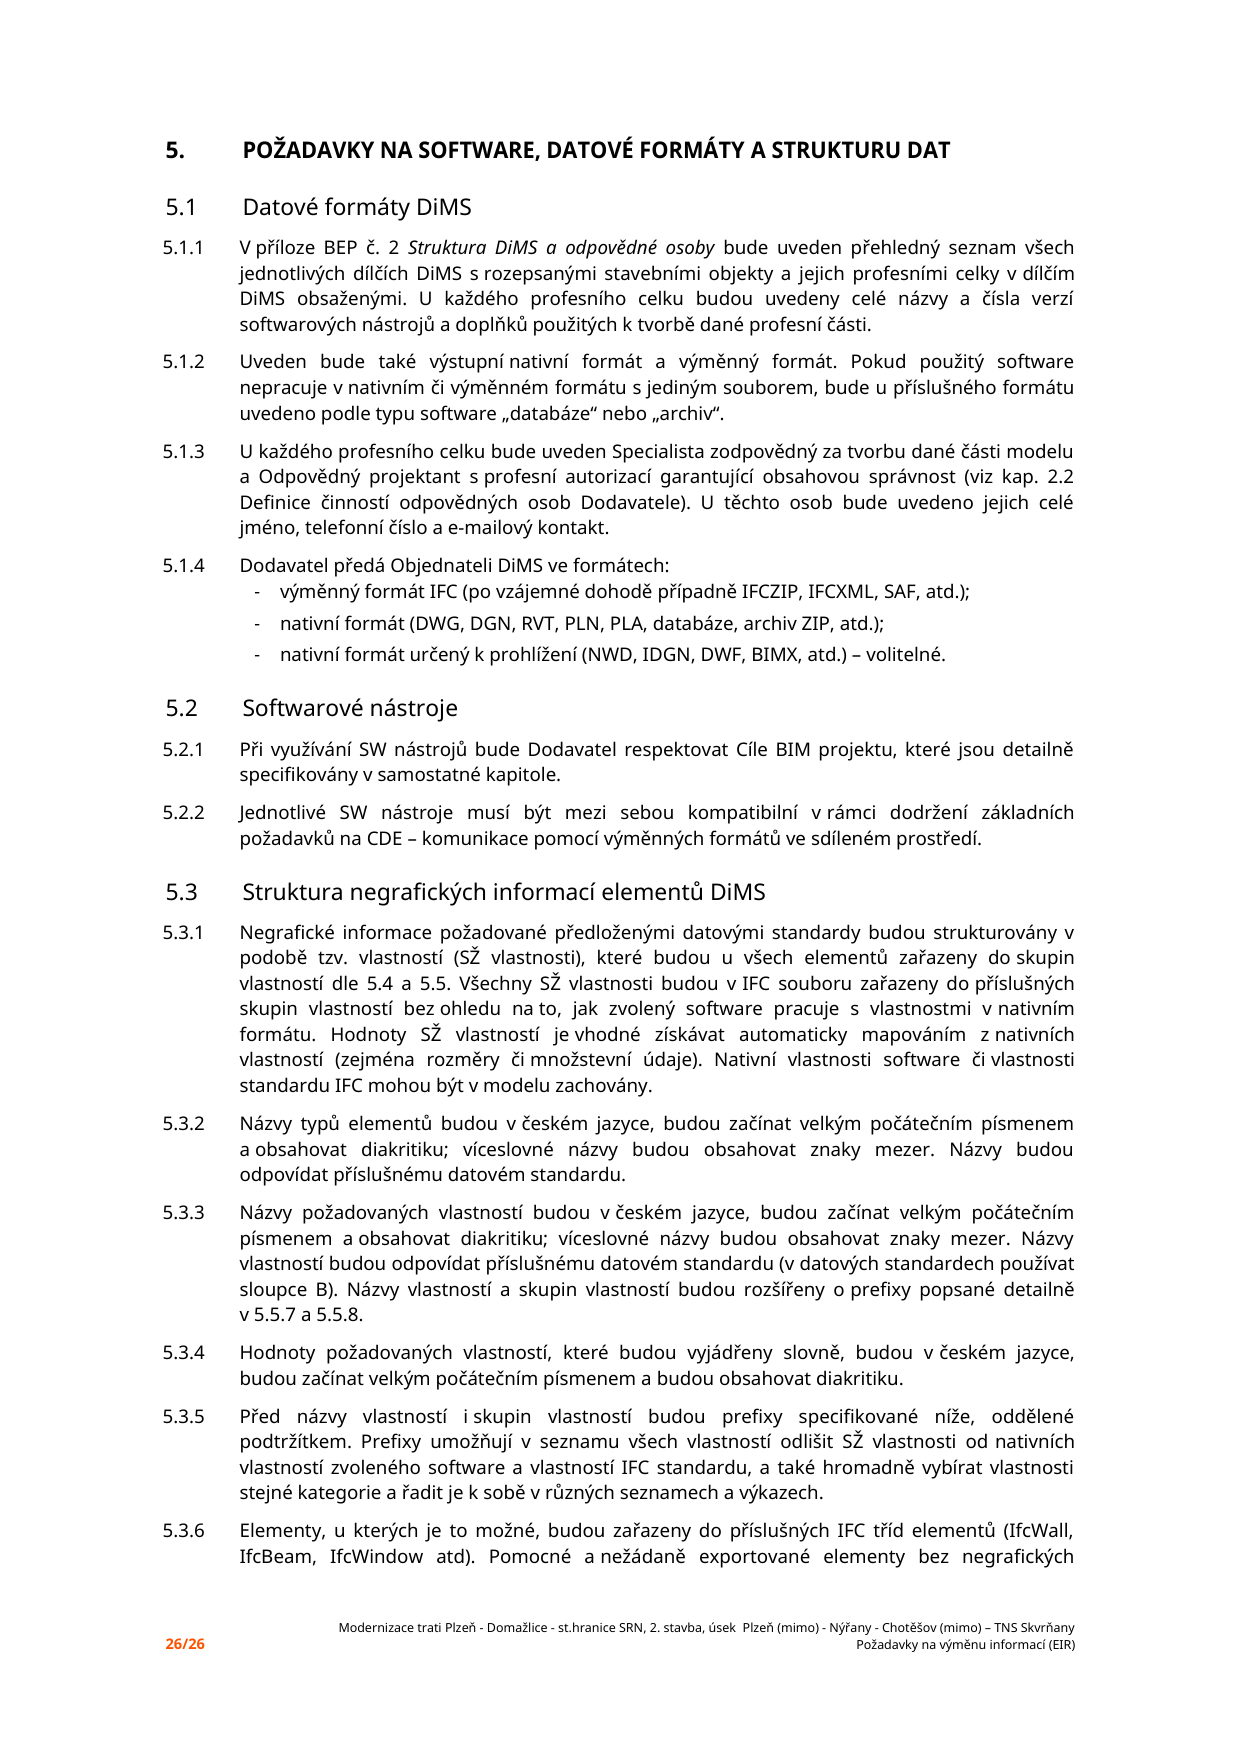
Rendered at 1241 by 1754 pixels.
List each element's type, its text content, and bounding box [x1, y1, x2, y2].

text Před názvy vlastností i skupin vlastností budou prefixy specifikované níže, oddělené podtržítkem. Prefixy umožňují v seznamu všech vlastností odlišit SŽ vlastnosti od nativních vlastností zvoleného software a vlastností IFC standardu, a také hromadně vybírat vlastnosti stejné kategorie a řadit je k sobě v různých seznamech a výkazech. [162, 1403, 1075, 1505]
text Negrafické informace požadované předloženými datovými standardy budou strukturovány v podobě tzv. vlastností (SŽ vlastnosti), které budou u všech elementů zařazeny do skupin vlastností dle 5.4 a 5.5. Všechny SŽ vlastnosti budou v IFC souboru zařazeny do příslušných skupin vlastností bez ohledu na to, jak zvolený software pracuje s vlastnostmi v nativním formátu. Hodnoty SŽ vlastností je vhodné získávat automaticky mapováním z nativních vlastností (zejména rozměry či množstevní údaje). Nativní vlastnosti software či vlastnosti standardu IFC mohou být v modelu zachovány. [162, 919, 1075, 1098]
text Uveden bude také výstupní nativní formát a výměnný formát. Pokud použitý software nepracuje v nativním či výměnném formátu s jediným souborem, bude u příslušného formátu uvedeno podle typu software „databáze“ nebo „archiv“. [162, 349, 1075, 425]
list nativní formát (DWG, DGN, RVT, PLN, PLA, databáze, archiv ZIP, atd.); [254, 610, 1075, 635]
text V příloze BEP č. 2 Struktura DiMS a odpovědné osoby bude uveden přehledný seznam všech jednotlivých dílčích DiMS s rozepsanými stavebními objekty a jejich profesními celky v dílčím DiMS obsaženými. U každého profesního celku budou uvedeny celé názvy a čísla verzí softwarových nástrojů a doplňků použitých k tvorbě dané profesní části. [162, 234, 1075, 336]
text Datové formáty DiMS [165, 191, 1075, 222]
text Softwarové nástroje [165, 692, 1075, 723]
text Jednotlivé SW nástroje musí být mezi sebou kompatibilní v rámci dodržení základních požadavků na CDE – komunikace pomocí výměnných formátů ve sdíleném prostředí. [162, 799, 1075, 850]
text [162, 1518, 1075, 1569]
text Struktura negrafických informací elementů DiMS [165, 875, 1075, 907]
text Dodavatel předá Objednateli DiMS ve formátech: [162, 552, 1075, 578]
list nativní formát určený k prohlížení (NWD, IDGN, DWF, BIMX, atd.) – volitelné. [254, 642, 1075, 667]
list výměnný formát IFC (po vzájemné dohodě případně IFCZIP, IFCXML, SAF, atd.); [254, 578, 1075, 603]
text Názvy požadovaných vlastností budou v českém jazyce, budou začínat velkým počátečním písmenem a obsahovat diakritiku; víceslovné názvy budou obsahovat znaky mezer. Názvy vlastností budou odpovídat příslušnému datovém standardu (v datových standardech používat sloupce B). Názvy vlastností a skupin vlastností budou rozšířeny o prefixy popsané detailně v 5.5.7 a 5.5.8. [162, 1199, 1075, 1327]
text Požadavky na software, datové formáty a strukturu dat [165, 134, 1075, 166]
text Při využívání SW nástrojů bude Dodavatel respektovat Cíle BIM projektu, které jsou detailně specifikovány v samostatné kapitole. [162, 736, 1075, 787]
text Hodnoty požadovaných vlastností, které budou vyjádřeny slovně, budou v českém jazyce, budou začínat velkým počátečním písmenem a budou obsahovat diakritiku. [162, 1339, 1075, 1391]
text U každého profesního celku bude uveden Specialista zodpovědný za tvorbu dané části modelu a Odpovědný projektant s profesní autorizací garantující obsahovou správnost (viz kap. 2.2 Definice činností odpovědných osob Dodavatele). U těchto osob bude uvedeno jejich celé jméno, telefonní číslo a e-mailový kontakt. [162, 438, 1075, 540]
text Názvy typů elementů budou v českém jazyce, budou začínat velkým počátečním písmenem a obsahovat diakritiku; víceslovné názvy budou obsahovat znaky mezer. Názvy budou odpovídat příslušnému datovém standardu. [162, 1110, 1075, 1187]
